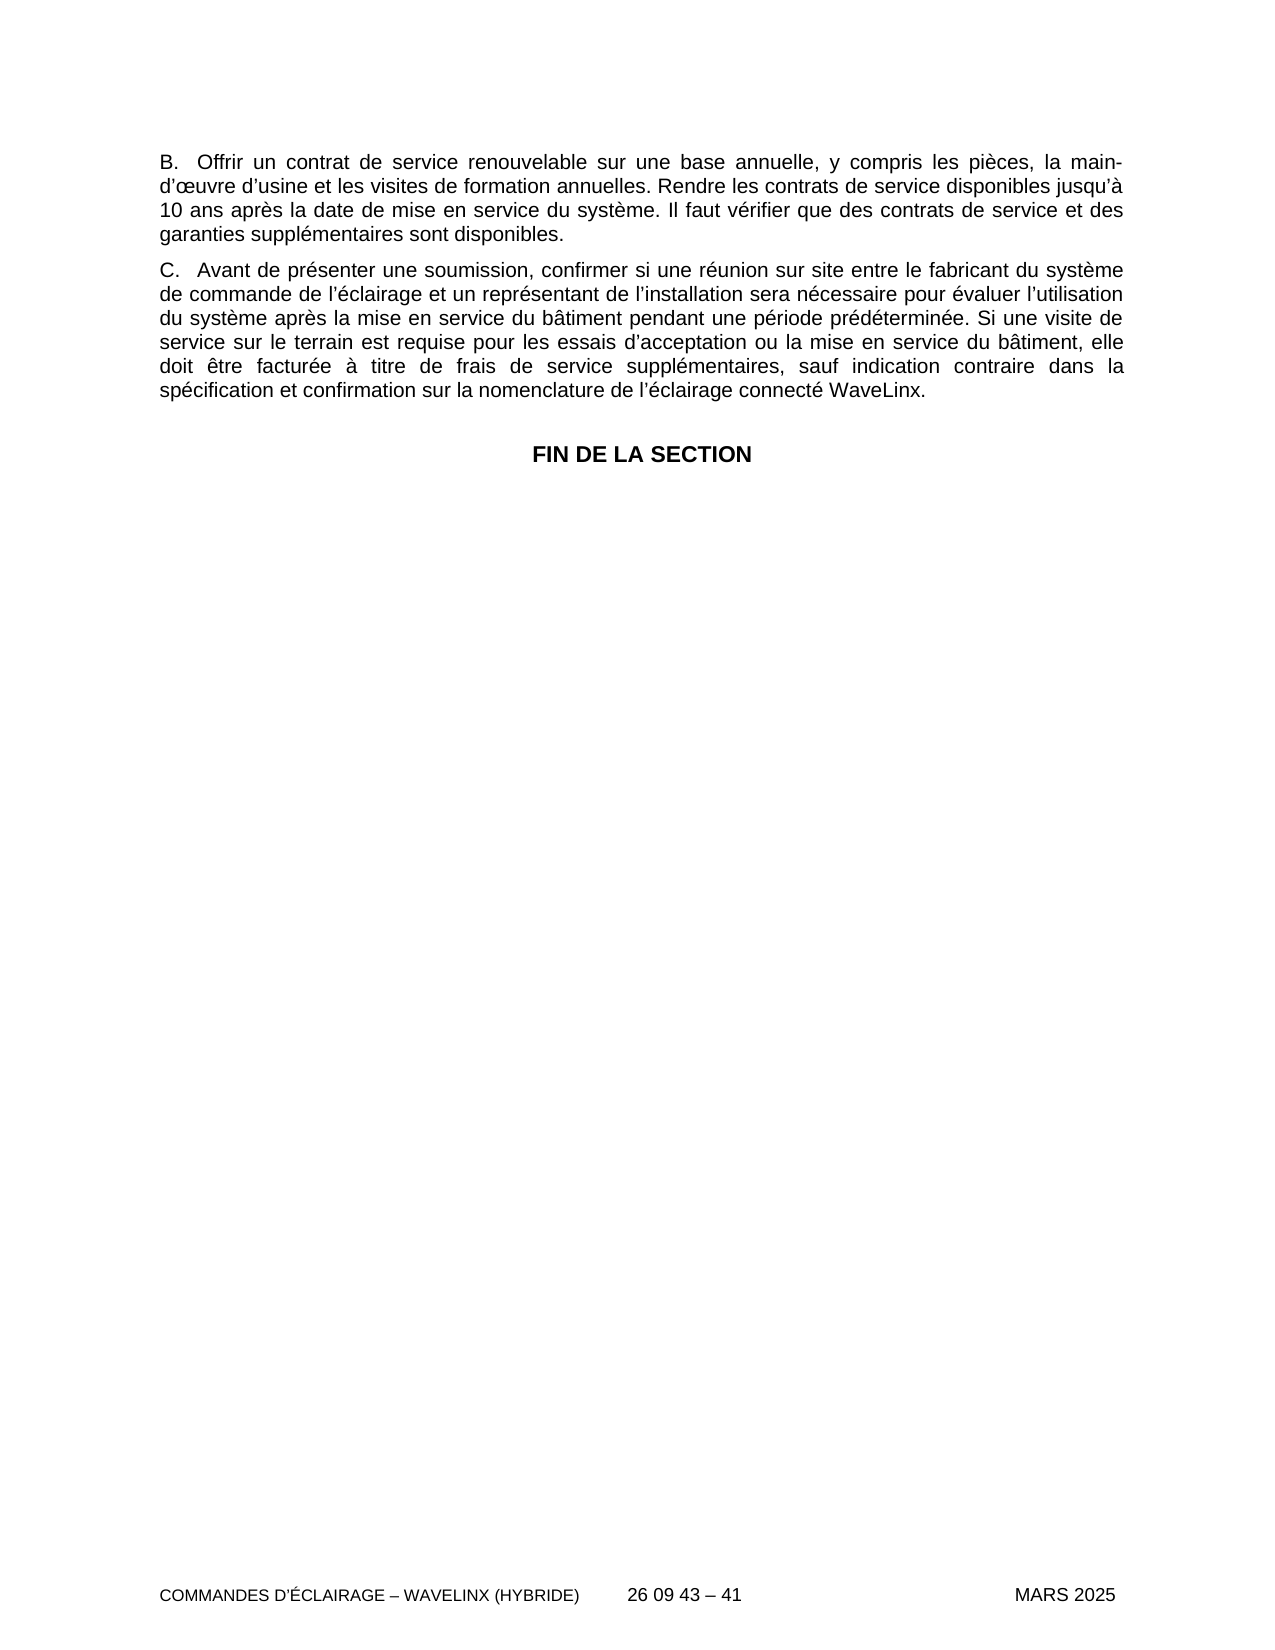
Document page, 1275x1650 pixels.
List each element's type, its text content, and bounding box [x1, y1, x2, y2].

list Offrir un contrat de service renouvelable sur une base annuelle, y compris les pièces, la main-d’œuvre d’usine et les visites de formation annuelles. Rendre les contrats de service disponibles jusqu’à 10 ans après la date de mise en service du système. Il faut vérifier que des contrats de service et des garanties supplémentaires sont disponibles. [159, 150, 1125, 246]
list Avant de présenter une soumission, confirmer si une réunion sur site entre le fabricant du système de commande de l’éclairage et un représentant de l’installation sera nécessaire pour évaluer l’utilisation du système après la mise en service du bâtiment pendant une période prédéterminée. Si une visite de service sur le terrain est requise pour les essais d’acceptation ou la mise en service du bâtiment, elle doit être facturée à titre de frais de service supplémentaires, sauf indication contraire dans la spécification et confirmation sur la nomenclature de l’éclairage connecté WaveLinx. [159, 258, 1125, 402]
text FIN DE LA SECTION [159, 441, 1125, 467]
